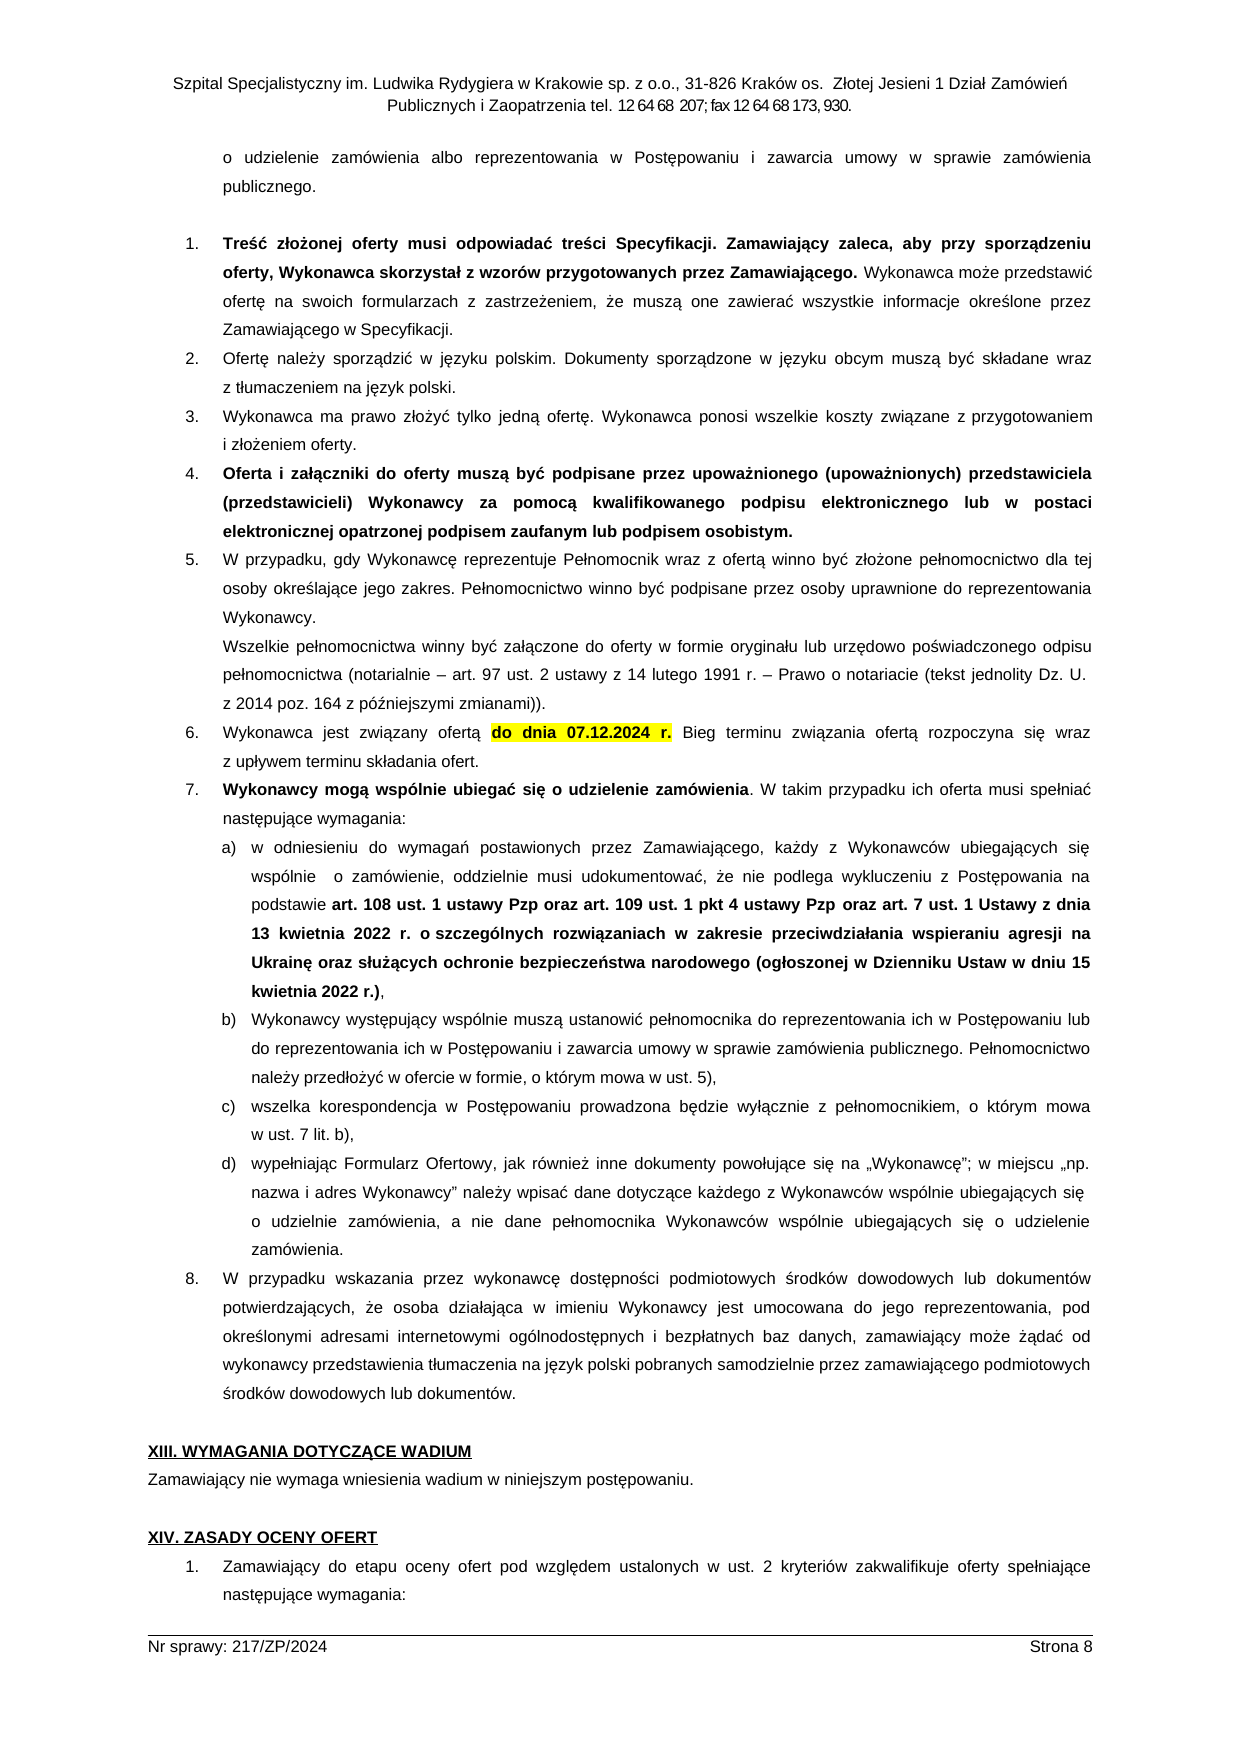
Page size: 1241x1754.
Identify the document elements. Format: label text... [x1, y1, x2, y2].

text XIV. ZASADY OCENY OFERT [148, 1528, 1093, 1547]
list Wykonawca jest związany ofertą do dnia 07.12.2024 r. Bieg terminu związania ofertą rozpoczyna się wraz z upływem terminu składania ofert. [185, 723, 1092, 771]
text Wszelkie pełnomocnictwa winny być załączone do oferty w formie oryginału lub urzędowo poświadczonego odpisu pełnomocnictwa (notarialnie – art. 97 ust. 2 ustawy z 14 lutego 1991 r. – Prawo o notariacie (tekst jednolity Dz. U. z 2014 poz. 164 z późniejszymi zmianami)). [223, 636, 1093, 713]
list Oferta i załączniki do oferty muszą być podpisane przez upoważnionego (upoważnionych) przedstawiciela (przedstawicieli) Wykonawcy za pomocą kwalifikowanego podpisu elektronicznego lub w postaci elektronicznej opatrzonej podpisem zaufanym lub podpisem osobistym. [185, 464, 1093, 541]
list Wykonawcy mogą wspólnie ubiegać się o udzielenie zamówienia. W takim przypadku ich oferta musi spełniać następujące wymagania: [185, 780, 1092, 828]
list W przypadku wskazania przez wykonawcę dostępności podmiotowych środków dowodowych lub dokumentów potwierdzających, że osoba działająca w imieniu Wykonawcy jest umocowana do jego reprezentowania, pod określonymi adresami internetowymi ogólnodostępnych i bezpłatnych baz danych, zamawiający może żądać od wykonawcy przedstawienia tłumaczenia na język polski pobranych samodzielnie przez zamawiającego podmiotowych środków dowodowych lub dokumentów. [185, 1269, 1092, 1403]
list wszelka korespondencja w Postępowaniu prowadzona będzie wyłącznie z pełnomocnikiem, o którym mowa w ust. 7 lit. b), [221, 1096, 1091, 1144]
text Zamawiający nie wymaga wniesienia wadium w niniejszym postępowaniu. [148, 1470, 1093, 1489]
list Wykonawcy występujący wspólnie muszą ustanowić pełnomocnika do reprezentowania ich w Postępowaniu lub do reprezentowania ich w Postępowaniu i zawarcia umowy w sprawie zamówienia publicznego. Pełnomocnictwo należy przedłożyć w ofercie w formie, o którym mowa w ust. 5), [221, 1010, 1091, 1087]
list Treść złożonej oferty musi odpowiadać treści Specyfikacji. Zamawiający zaleca, aby przy sporządzeniu oferty, Wykonawca skorzystał z wzorów przygotowanych przez Zamawiającego. Wykonawca może przedstawić ofertę na swoich formularzach z zastrzeżeniem, że muszą one zawierać wszystkie informacje określone przez Zamawiającego w Specyfikacji. [185, 234, 1093, 339]
list Wykonawca ma prawo złożyć tylko jedną ofertę. Wykonawca ponosi wszelkie koszty związane z przygotowaniem i złożeniem oferty. [185, 406, 1093, 454]
text XIII. WYMAGANIA DOTYCZĄCE WADIUM [148, 1441, 1093, 1461]
list W przypadku, gdy Wykonawcę reprezentuje Pełnomocnik wraz z ofertą winno być złożone pełnomocnictwo dla tej osoby określające jego zakres. Pełnomocnictwo winno być podpisane przez osoby uprawnione do reprezentowania Wykonawcy. [185, 550, 1093, 627]
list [185, 148, 1093, 196]
list Zamawiający do etapu oceny ofert pod względem ustalonych w ust. 2 kryteriów zakwalifikuje oferty spełniające następujące wymagania: [185, 1556, 1093, 1604]
list w odniesieniu do wymagań postawionych przez Zamawiającego, każdy z Wykonawców ubiegających się wspólnie o zamówienie, oddzielnie musi udokumentować, że nie podlega wykluczeniu z Postępowania na podstawie art. 108 ust. 1 ustawy Pzp oraz art. 109 ust. 1 pkt 4 ustawy Pzp oraz art. 7 ust. 1 Ustawy z dnia 13 kwietnia 2022 r. o szczególnych rozwiązaniach w zakresie przeciwdziałania wspieraniu agresji na Ukrainę oraz służących ochronie bezpieczeństwa narodowego (ogłoszonej w Dzienniku Ustaw w dniu 15 kwietnia 2022 r.), [221, 838, 1091, 1001]
list Ofertę należy sporządzić w języku polskim. Dokumenty sporządzone w języku obcym muszą być składane wraz z tłumaczeniem na język polski. [185, 349, 1093, 397]
list wypełniając Formularz Ofertowy, jak również inne dokumenty powołujące się na „Wykonawcę”; w miejscu „np. nazwa i adres Wykonawcy” należy wpisać dane dotyczące każdego z Wykonawców wspólnie ubiegających się o udzielnie zamówienia, a nie dane pełnomocnika Wykonawców wspólnie ubiegających się o udzielenie zamówienia. [221, 1154, 1091, 1259]
